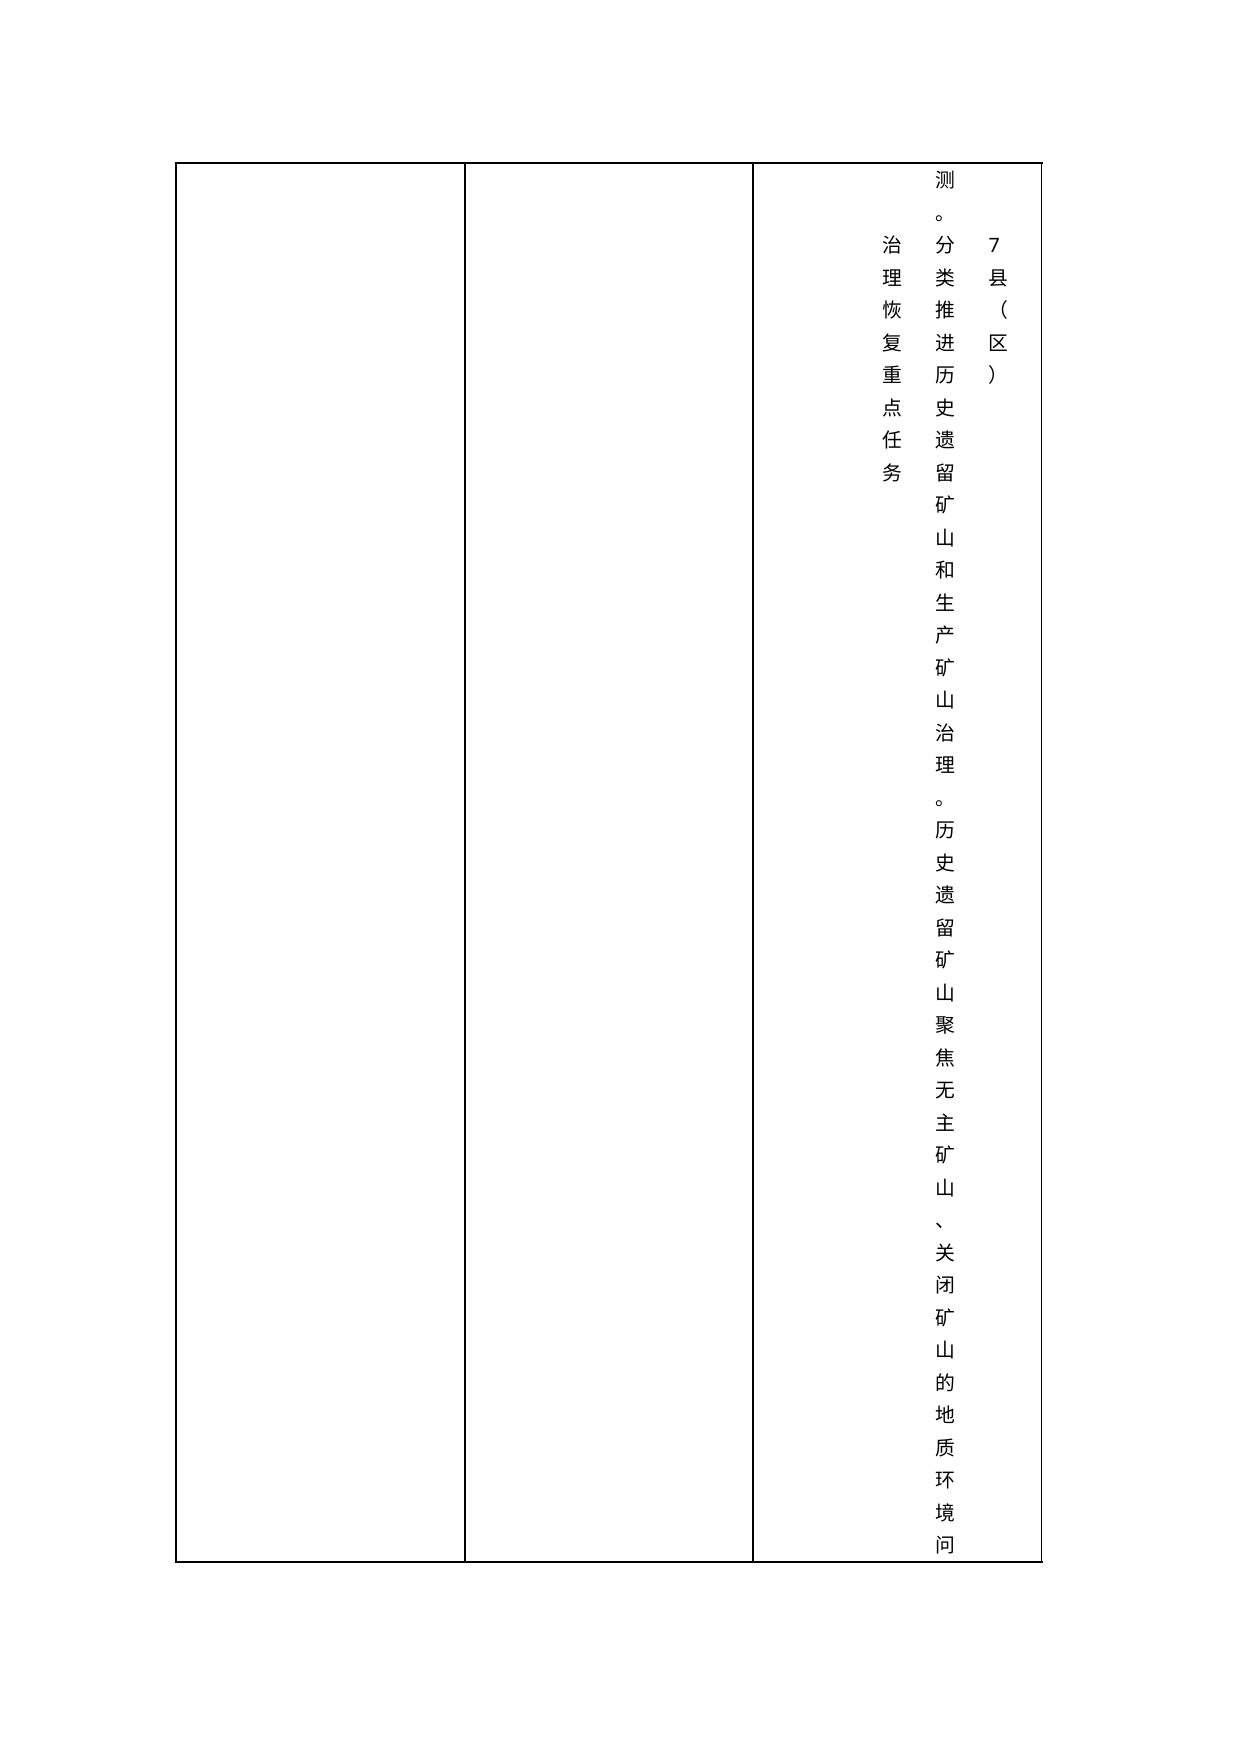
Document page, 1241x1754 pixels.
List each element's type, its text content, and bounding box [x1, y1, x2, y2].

table_cell 1 [177, 164, 464, 1561]
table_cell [754, 164, 1041, 1561]
table_cell ★ [466, 164, 752, 1561]
